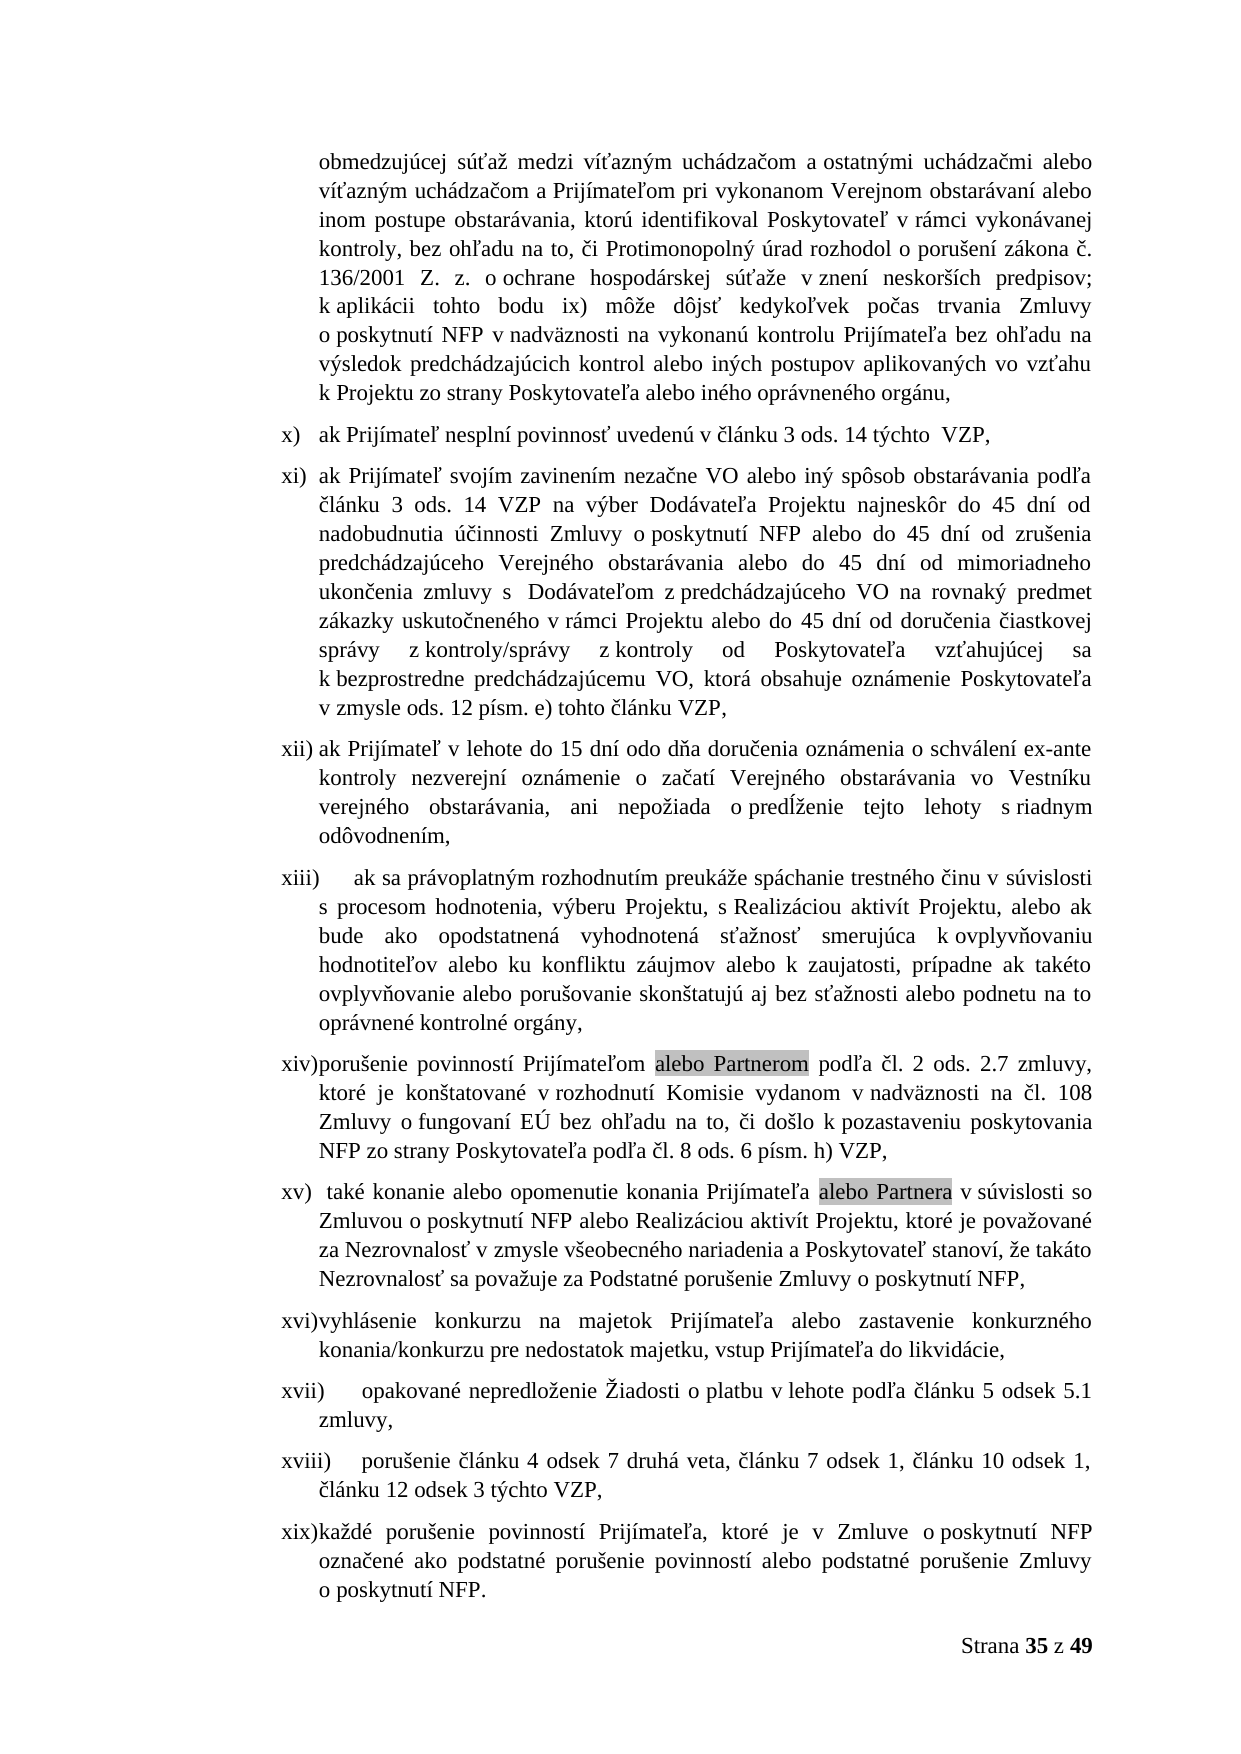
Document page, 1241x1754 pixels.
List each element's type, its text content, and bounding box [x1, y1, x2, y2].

list také konanie alebo opomenutie konania Prijímateľa alebo Partnera v súvislosti so Zmluvou o poskytnutí NFP alebo Realizáciou aktivít Projektu, ktoré je považované za Nezrovnalosť v zmysle všeobecného nariadenia a Poskytovateľ stanoví, že takáto Nezrovnalosť sa považuje za Podstatné porušenie Zmluvy o poskytnutí NFP, [281, 1178, 1092, 1292]
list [281, 148, 1092, 406]
list ak Prijímateľ v lehote do 15 dní odo dňa doručenia oznámenia o schválení ex-ante kontroly nezverejní oznámenie o začatí Verejného obstarávania vo Vestníku verejného obstarávania, ani nepožiada o predĺženie tejto lehoty s riadnym odôvodnením, [281, 735, 1092, 849]
list ak Prijímateľ svojím zavinením nezačne VO alebo iný spôsob obstarávania podľa článku 3 ods. 14 VZP na výber Dodávateľa Projektu najneskôr do 45 dní od nadobudnutia účinnosti Zmluvy o poskytnutí NFP alebo do 45 dní od zrušenia predchádzajúceho Verejného obstarávania alebo do 45 dní od mimoriadneho ukončenia zmluvy s Dodávateľom z predchádzajúceho VO na rovnaký predmet zákazky uskutočneného v rámci Projektu alebo do 45 dní od doručenia čiastkovej správy z kontroly/správy z kontroly od Poskytovateľa vzťahujúcej sa k bezprostredne predchádzajúcemu VO, ktorá obsahuje oznámenie Poskytovateľa v zmysle ods. 12 písm. e) tohto článku VZP, [281, 462, 1092, 720]
list každé porušenie povinností Prijímateľa, ktoré je v Zmluve o poskytnutí NFP označené ako podstatné porušenie povinností alebo podstatné porušenie Zmluvy o poskytnutí NFP. [281, 1518, 1092, 1602]
list ak sa právoplatným rozhodnutím preukáže spáchanie trestného činu v súvislosti s procesom hodnotenia, výberu Projektu, s Realizáciou aktivít Projektu, alebo ak bude ako opodstatnená vyhodnotená sťažnosť smerujúca k ovplyvňovaniu hodnotiteľov alebo ku konfliktu záujmov alebo k zaujatosti, prípadne ak takéto ovplyvňovanie alebo porušovanie skonštatujú aj bez sťažnosti alebo podnetu na to oprávnené kontrolné orgány, [281, 864, 1092, 1035]
list opakované nepredloženie Žiadosti o platbu v lehote podľa článku 5 odsek 5.1 zmluvy, [281, 1377, 1092, 1432]
list porušenie článku 4 odsek 7 druhá veta, článku 7 odsek 1, článku 10 odsek 1, článku 12 odsek 3 týchto VZP, [281, 1447, 1092, 1503]
list porušenie povinností Prijímateľom alebo Partnerom podľa čl. 2 ods. 2.7 zmluvy, ktoré je konštatované v rozhodnutí Komisie vydanom v nadväznosti na čl. 108 Zmluvy o fungovaní EÚ bez ohľadu na to, či došlo k pozastaveniu poskytovania NFP zo strany Poskytovateľa podľa čl. 8 ods. 6 písm. h) VZP, [281, 1050, 1092, 1163]
list vyhlásenie konkurzu na majetok Prijímateľa alebo zastavenie konkurzného konania/konkurzu pre nedostatok majetku, vstup Prijímateľa do likvidácie, [281, 1307, 1092, 1362]
list ak Prijímateľ nesplní povinnosť uvedenú v článku 3 ods. 14 týchto VZP, [281, 421, 1092, 447]
